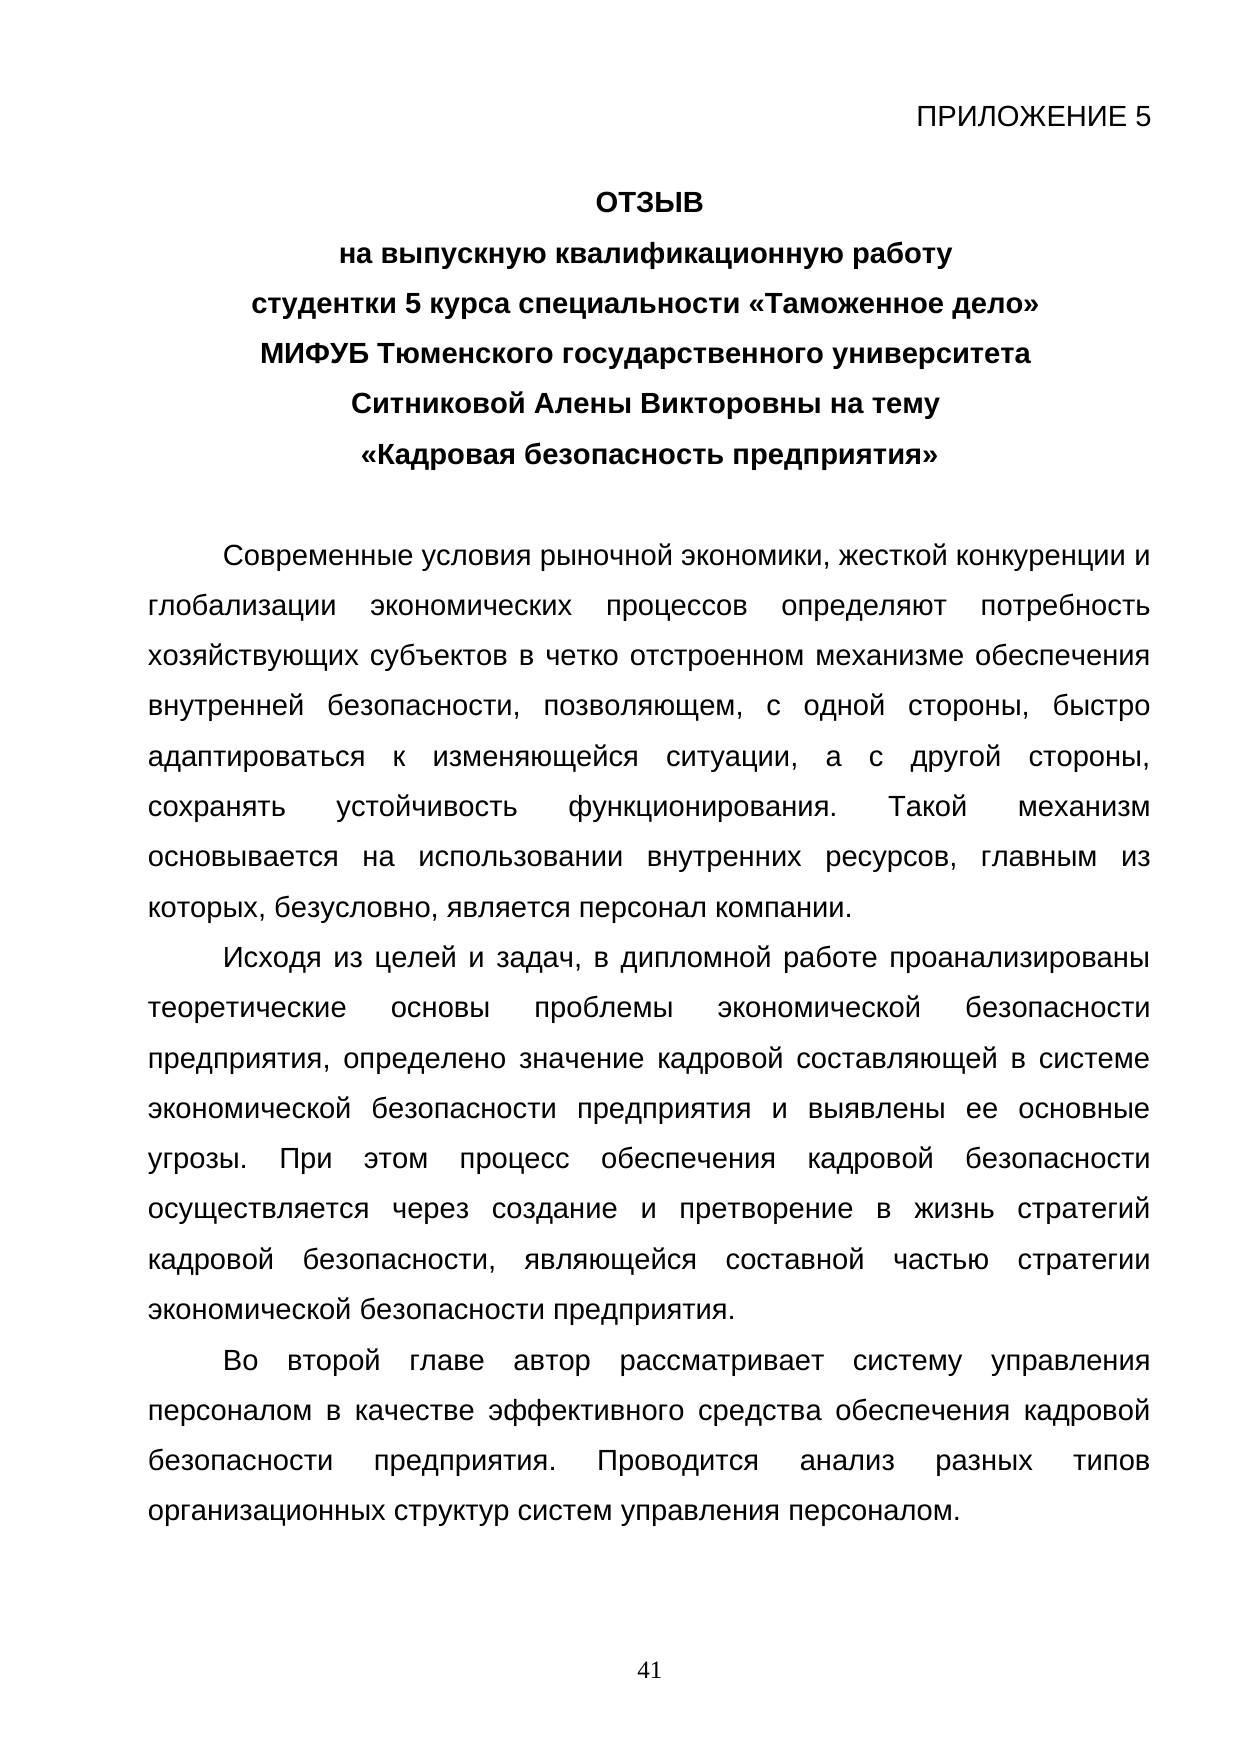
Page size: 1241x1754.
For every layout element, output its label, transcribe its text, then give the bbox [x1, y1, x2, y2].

text Современные условия рыночной экономики, жесткой конкуренции и глобализации экономических процессов определяют потребность хозяйствующих субъектов в четко отстроенном механизме обеспечения внутренней безопасности, позволяющем, с одной стороны, быстро адаптироваться к изменяющейся ситуации, а с другой стороны, сохранять устойчивость функционирования. Такой механизм основывается на использовании внутренних ресурсов, главным из которых, безусловно, является персонал компании. [148, 537, 1152, 923]
text Исходя из целей и задач, в дипломной работе проанализированы теоретические основы проблемы экономической безопасности предприятия, определено значение кадровой составляющей в системе экономической безопасности предприятия и выявлены ее основные угрозы. При этом процесс обеспечения кадровой безопасности осуществляется через создание и претворение в жизнь стратегий кадровой безопасности, являющейся составной частью стратегии экономической безопасности предприятия. [148, 940, 1152, 1326]
text ОТЗЫВ [148, 185, 1152, 219]
text на выпускную квалификационную работу студентки 5 курса специальности «Таможенное дело» МИФУБ Тюменского государственного университета Ситниковой Алены Викторовны на тему «Кадровая безопасность предприятия» [148, 236, 1152, 470]
text ПРИЛОЖЕНИЕ 5 [148, 99, 1152, 133]
text Во второй главе автор рассматривает систему управления персоналом в качестве эффективного средства обеспечения кадровой безопасности предприятия. Проводится анализ разных типов организационных структур систем управления персоналом. [148, 1342, 1152, 1527]
